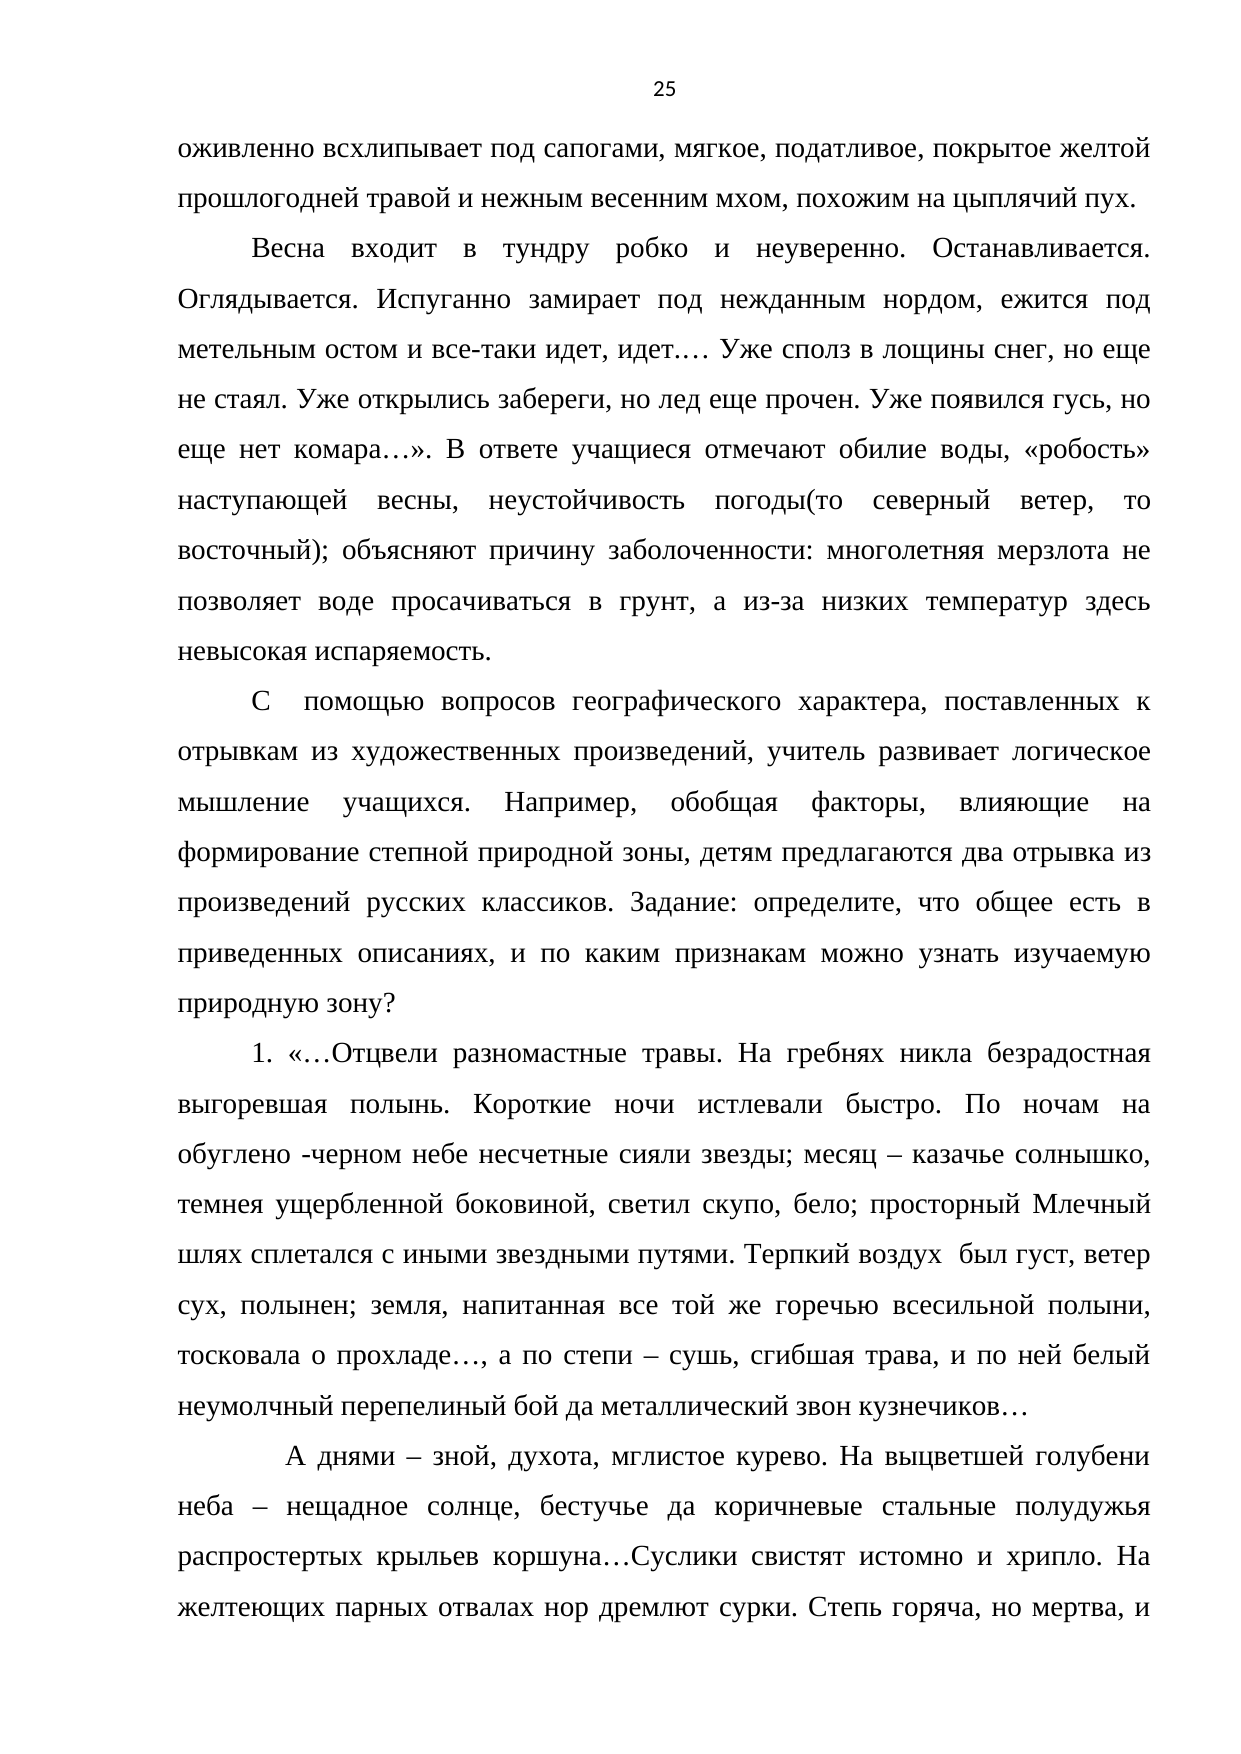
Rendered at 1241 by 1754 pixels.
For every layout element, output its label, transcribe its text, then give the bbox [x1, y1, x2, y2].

text 1. «…Отцвели разномастные травы. На гребнях никла безрадостная выгоревшая полынь. Короткие ночи истлевали быстро. По ночам на обуглено -черном небе несчетные сияли звезды; месяц – казачье солнышко, темнея ущербленной боковиной, светил скупо, бело; просторный Млечный шлях сплетался с иными звездными путями. Терпкий воздух был густ, ветер сух, полынен; земля, напитанная все той же горечью всесильной полыни, тосковала о прохладе…, а по степи – сушь, сгибшая трава, и по ней белый неумолчный перепелиный бой да металлический звон кузнечиков… [177, 1035, 1152, 1421]
text Весна входит в тундру робко и неуверенно. Останавливается. Оглядывается. Испуганно замирает под нежданным нордом, ежится под метельным остом и все-таки идет, идет.… Уже сполз в лощины снег, но еще не стаял. Уже открылись забереги, но лед еще прочен. Уже появился гусь, но еще нет комара…». В ответе учащиеся отмечают обилие воды, «робость» наступающей весны, неустойчивость погоды(то северный ветер, то восточный); объясняют причину заболоченности: многолетняя мерзлота не позволяет воде просачиваться в грунт, а из-за низких температур здесь невысокая испаряемость. [177, 230, 1152, 666]
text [177, 1438, 1152, 1622]
text С помощью вопросов географического характера, поставленных к отрывкам из художественных произведений, учитель развивает логическое мышление учащихся. Например, обобщая факторы, влияющие на формирование степной природной зоны, детям предлагаются два отрывка из произведений русских классиков. Задание: определите, что общее есть в приведенных описаниях, и по каким признакам можно узнать изучаемую природную зону? [177, 683, 1152, 1019]
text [177, 130, 1152, 214]
